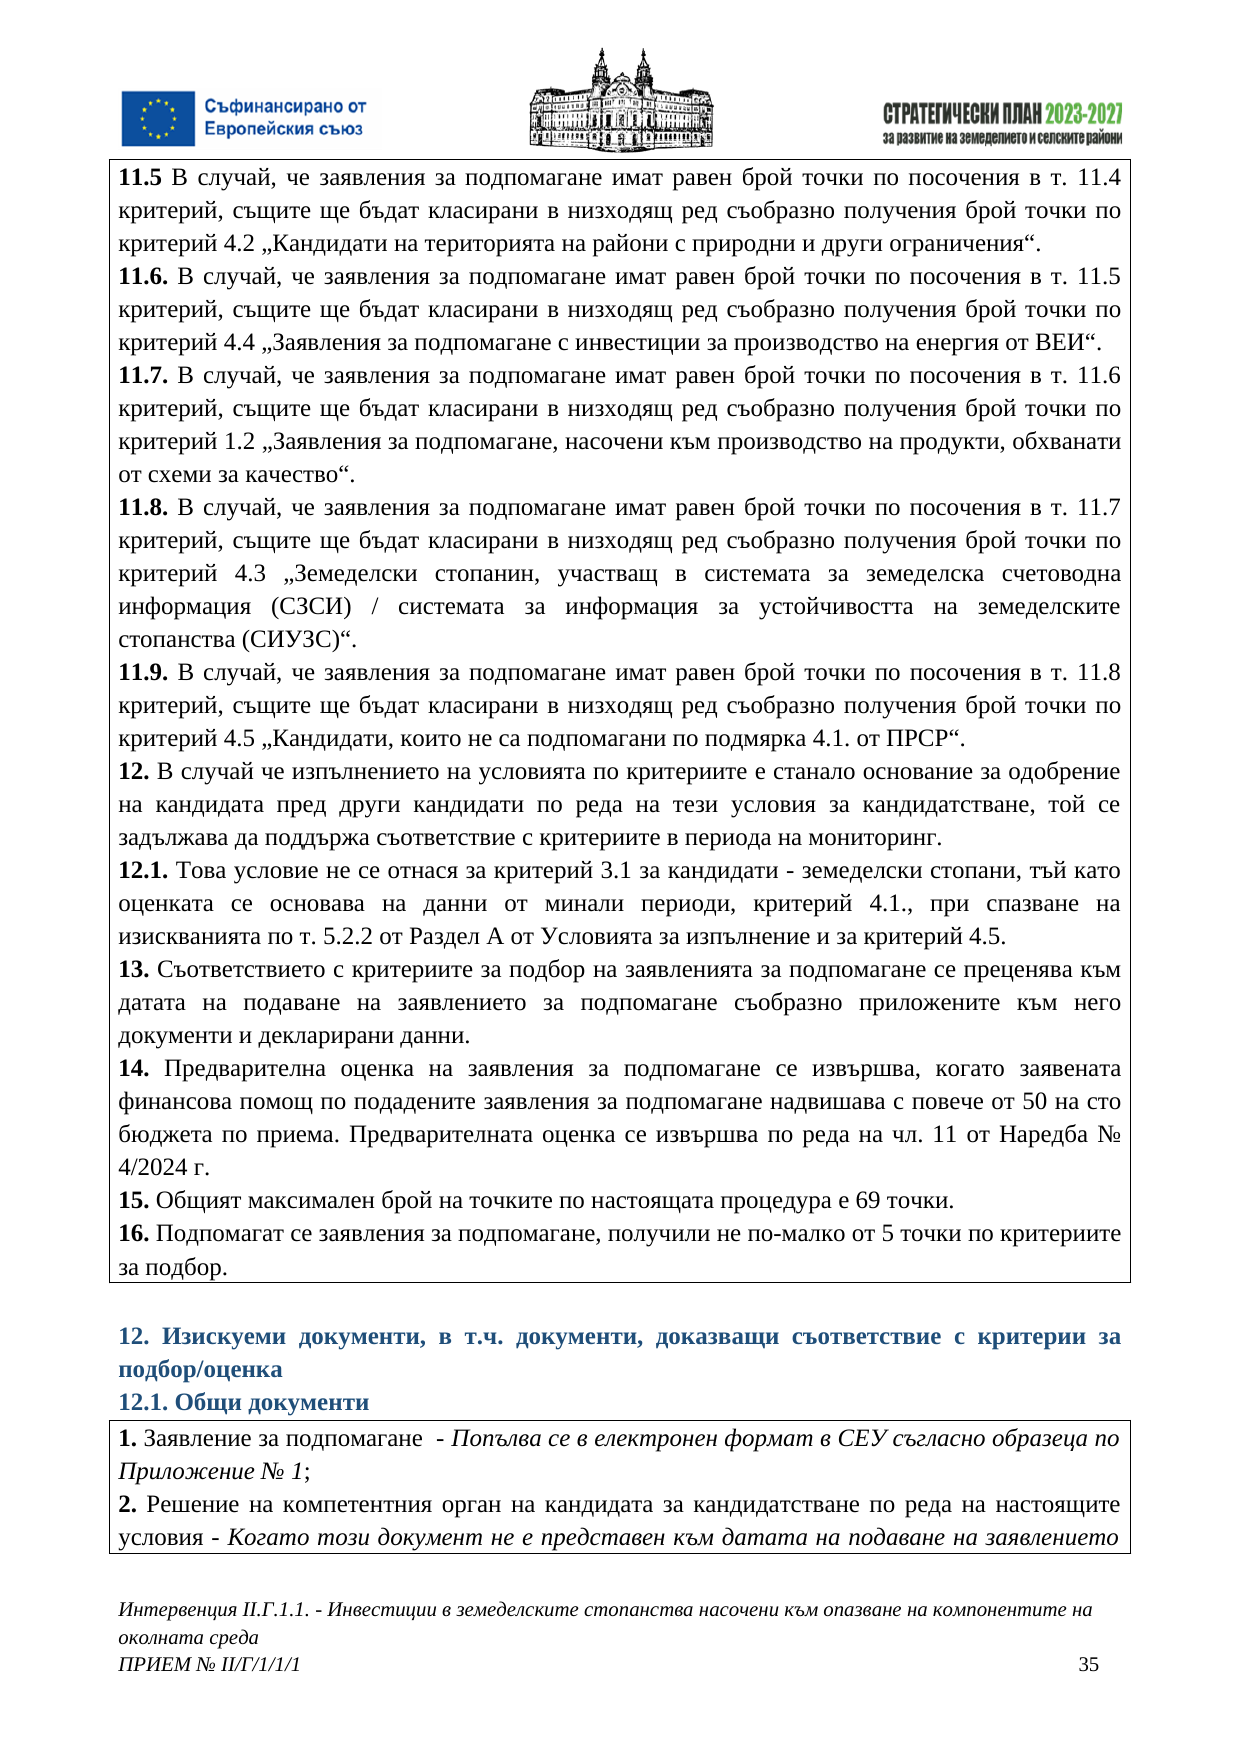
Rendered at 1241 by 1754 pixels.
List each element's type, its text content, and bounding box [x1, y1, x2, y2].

text 15. Общият максимален брой на точките по настоящата процедура е 69 точки. [110, 1182, 1130, 1214]
text 12.1. Общи документи [118, 1387, 1122, 1416]
text 11.5 В случай, че заявления за подпомагане имат равен брой точки по посочения в т. 11.4 критерий, същите ще бъдат класирани в низходящ ред съобразно получения брой точки по критерий 4.2 „Кандидати на територията на райони с природни и други ограничения“. [110, 160, 1130, 257]
text 11.8. В случай, че заявления за подпомагане имат равен брой точки по посочения в т. 11.7 критерий, същите ще бъдат класирани в низходящ ред съобразно получения брой точки по критерий 4.3 „Земеделски стопанин, участващ в системата за земеделска счетоводна информация (СЗСИ) / системата за информация за устойчивостта на земеделските стопанства (СИУЗС)“. [110, 489, 1130, 653]
text 11.9. В случай, че заявления за подпомагане имат равен брой точки по посочения в т. 11.8 критерий, същите ще бъдат класирани в низходящ ред съобразно получения брой точки по критерий 4.5 „Кандидати, които не са подпомагани по подмярка 4.1. от ПРСР“. [110, 654, 1130, 752]
subtitle 12. Изискуеми документи, в т.ч. документи, доказващи съответствие с критерии за подбор/оценка [118, 1321, 1122, 1382]
text 11.6. В случай, че заявления за подпомагане имат равен брой точки по посочения в т. 11.5 критерий, същите ще бъдат класирани в низходящ ред съобразно получения брой точки по критерий 4.4 „Заявления за подпомагане с инвестиции за производство на енергия от ВЕИ“. [110, 258, 1130, 356]
text 12. В случай че изпълнението на условията по критериите е станало основание за одобрение на кандидата пред други кандидати по реда на тези условия за кандидатстване, той се задължава да поддържа съответствие с критериите в периода на мониторинг. [110, 753, 1130, 851]
picture [118, 44, 1123, 159]
text 14. Предварителна оценка на заявления за подпомагане се извършва, когато заявената финансова помощ по подадените заявления за подпомагане надвишава с повече от 50 на сто бюджета по приема. Предварителната оценка се извършва по реда на чл. 11 от Наредба № 4/2024 г. [110, 1050, 1130, 1181]
text 16. Подпомагат се заявления за подпомагане, получили не по-малко от 5 точки по критериите за подбор. [110, 1215, 1130, 1282]
text 1. Заявление за подпомагане - Попълва се в електронен формат в СЕУ съгласно образеца по Приложение № 1; [110, 1421, 1130, 1485]
text 12.1. Това условие не се отнася за критерий 3.1 за кандидати - земеделски стопани, тъй като оценката се основава на данни от минали периоди, критерий 4.1., при спазване на изискванията по т. 5.2.2 от Раздел А от Условията за изпълнение и за критерий 4.5. [110, 852, 1130, 950]
text 13. Съответствието с критериите за подбор на заявленията за подпомагане се преценява към датата на подаване на заявлението за подпомагане съобразно приложените към него документи и декларирани данни. [110, 951, 1130, 1049]
text 11.7. В случай, че заявления за подпомагане имат равен брой точки по посочения в т. 11.6 критерий, същите ще бъдат класирани в низходящ ред съобразно получения брой точки по критерий 1.2 „Заявления за подпомагане, насочени към производство на продукти, обхванати от схеми за качество“. [110, 357, 1130, 488]
